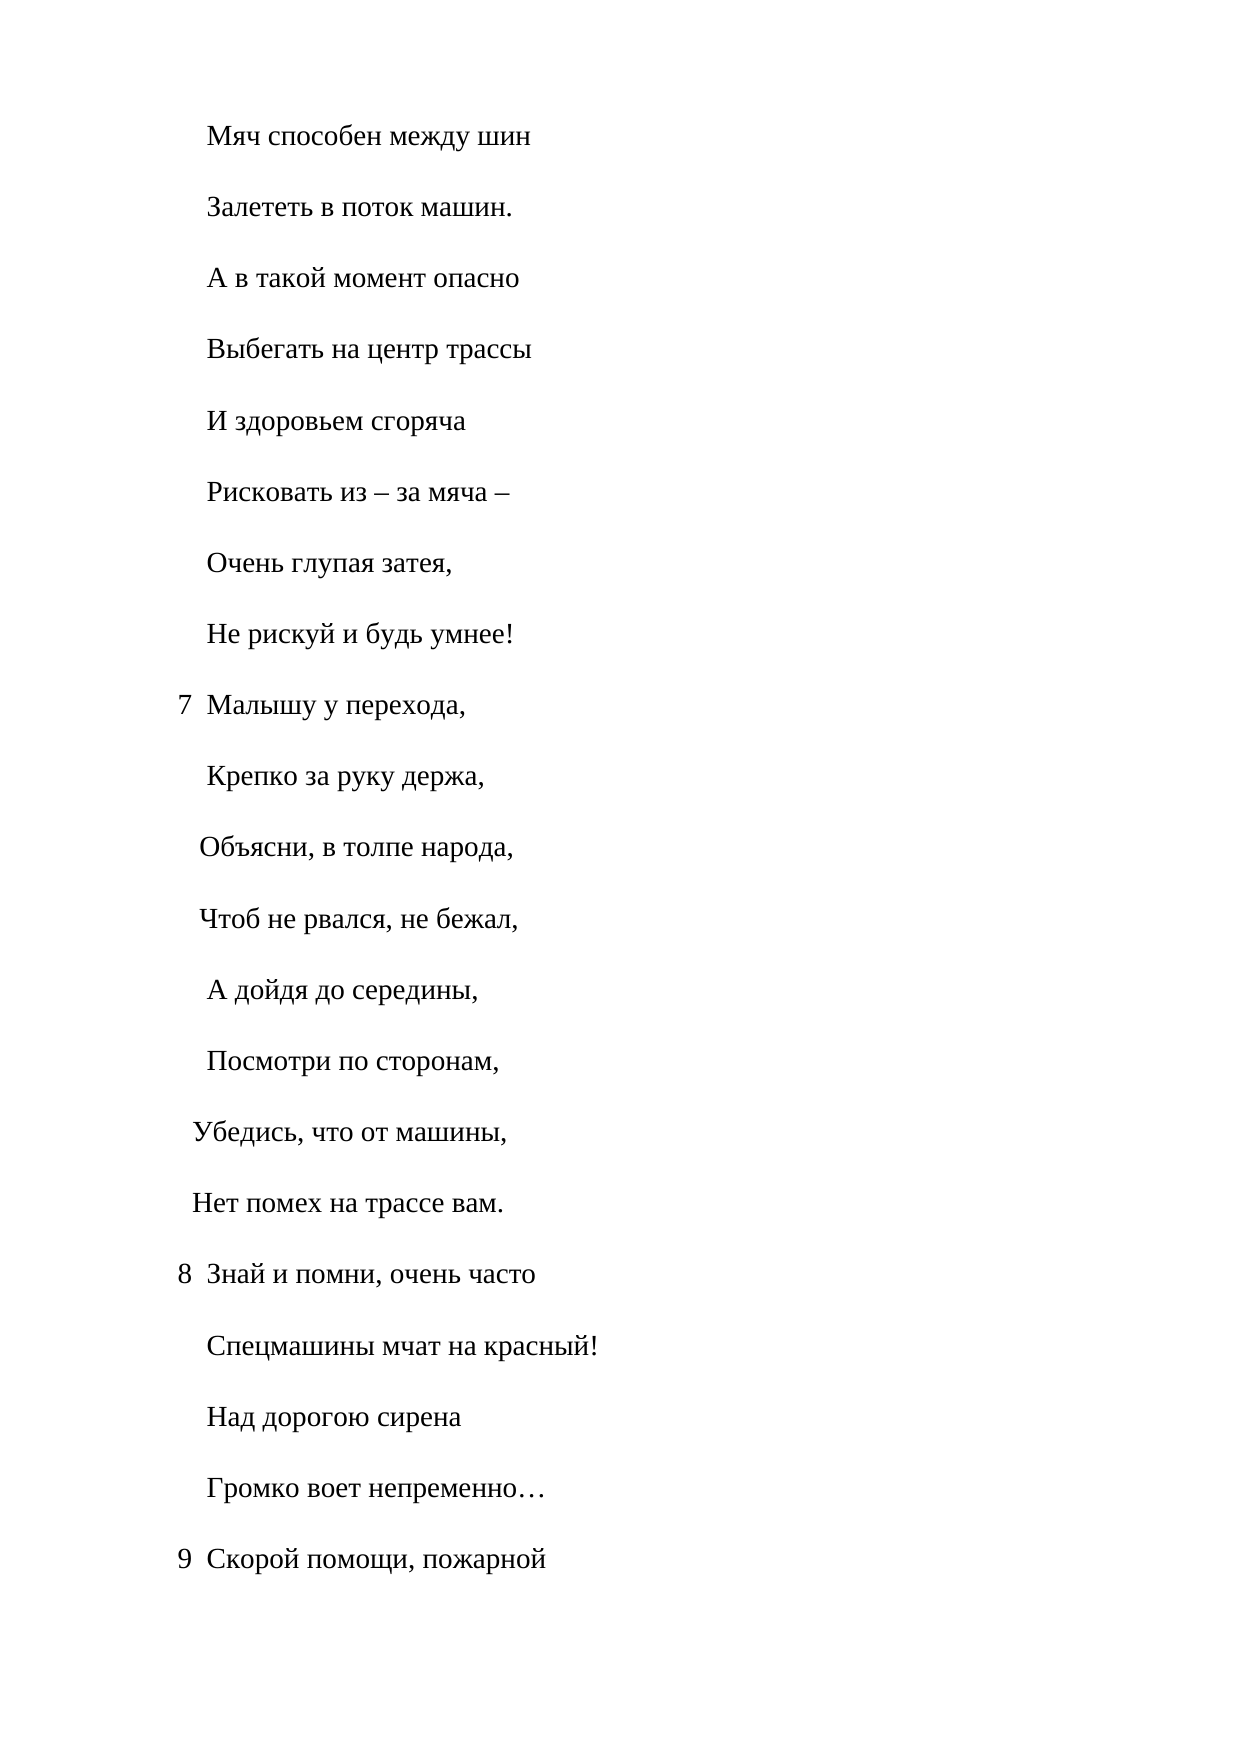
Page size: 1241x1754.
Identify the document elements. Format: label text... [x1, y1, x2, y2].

text 9 Скорой помощи, пожарной [177, 1541, 1152, 1574]
text 8 Знай и помни, очень часто [177, 1256, 1152, 1290]
text А в такой момент опасно [177, 260, 1152, 294]
text Крепко за руку держа, [177, 758, 1152, 792]
text А дойдя до середины, [177, 972, 1152, 1005]
text Не рискуй и будь умнее! [177, 616, 1152, 650]
text Над дорогою сирена [177, 1399, 1152, 1432]
text Спецмашины мчат на красный! [177, 1328, 1152, 1361]
text Громко воет непременно… [177, 1470, 1152, 1503]
text Выбегать на центр трассы [177, 332, 1152, 365]
text И здоровьем сгоряча [177, 403, 1152, 436]
text Объясни, в толпе народа, [177, 829, 1152, 863]
text Чтоб не рвался, не бежал, [177, 901, 1152, 934]
text Мяч способен между шин [177, 118, 1152, 152]
text Посмотри по сторонам, [177, 1043, 1152, 1077]
text Убедись, что от машины, [177, 1114, 1152, 1148]
text Рисковать из – за мяча – [177, 474, 1152, 507]
text Очень глупая затея, [177, 545, 1152, 578]
text Залететь в поток машин. [177, 189, 1152, 223]
text 7 Малышу у перехода, [177, 687, 1152, 721]
text Нет помех на трассе вам. [177, 1185, 1152, 1219]
